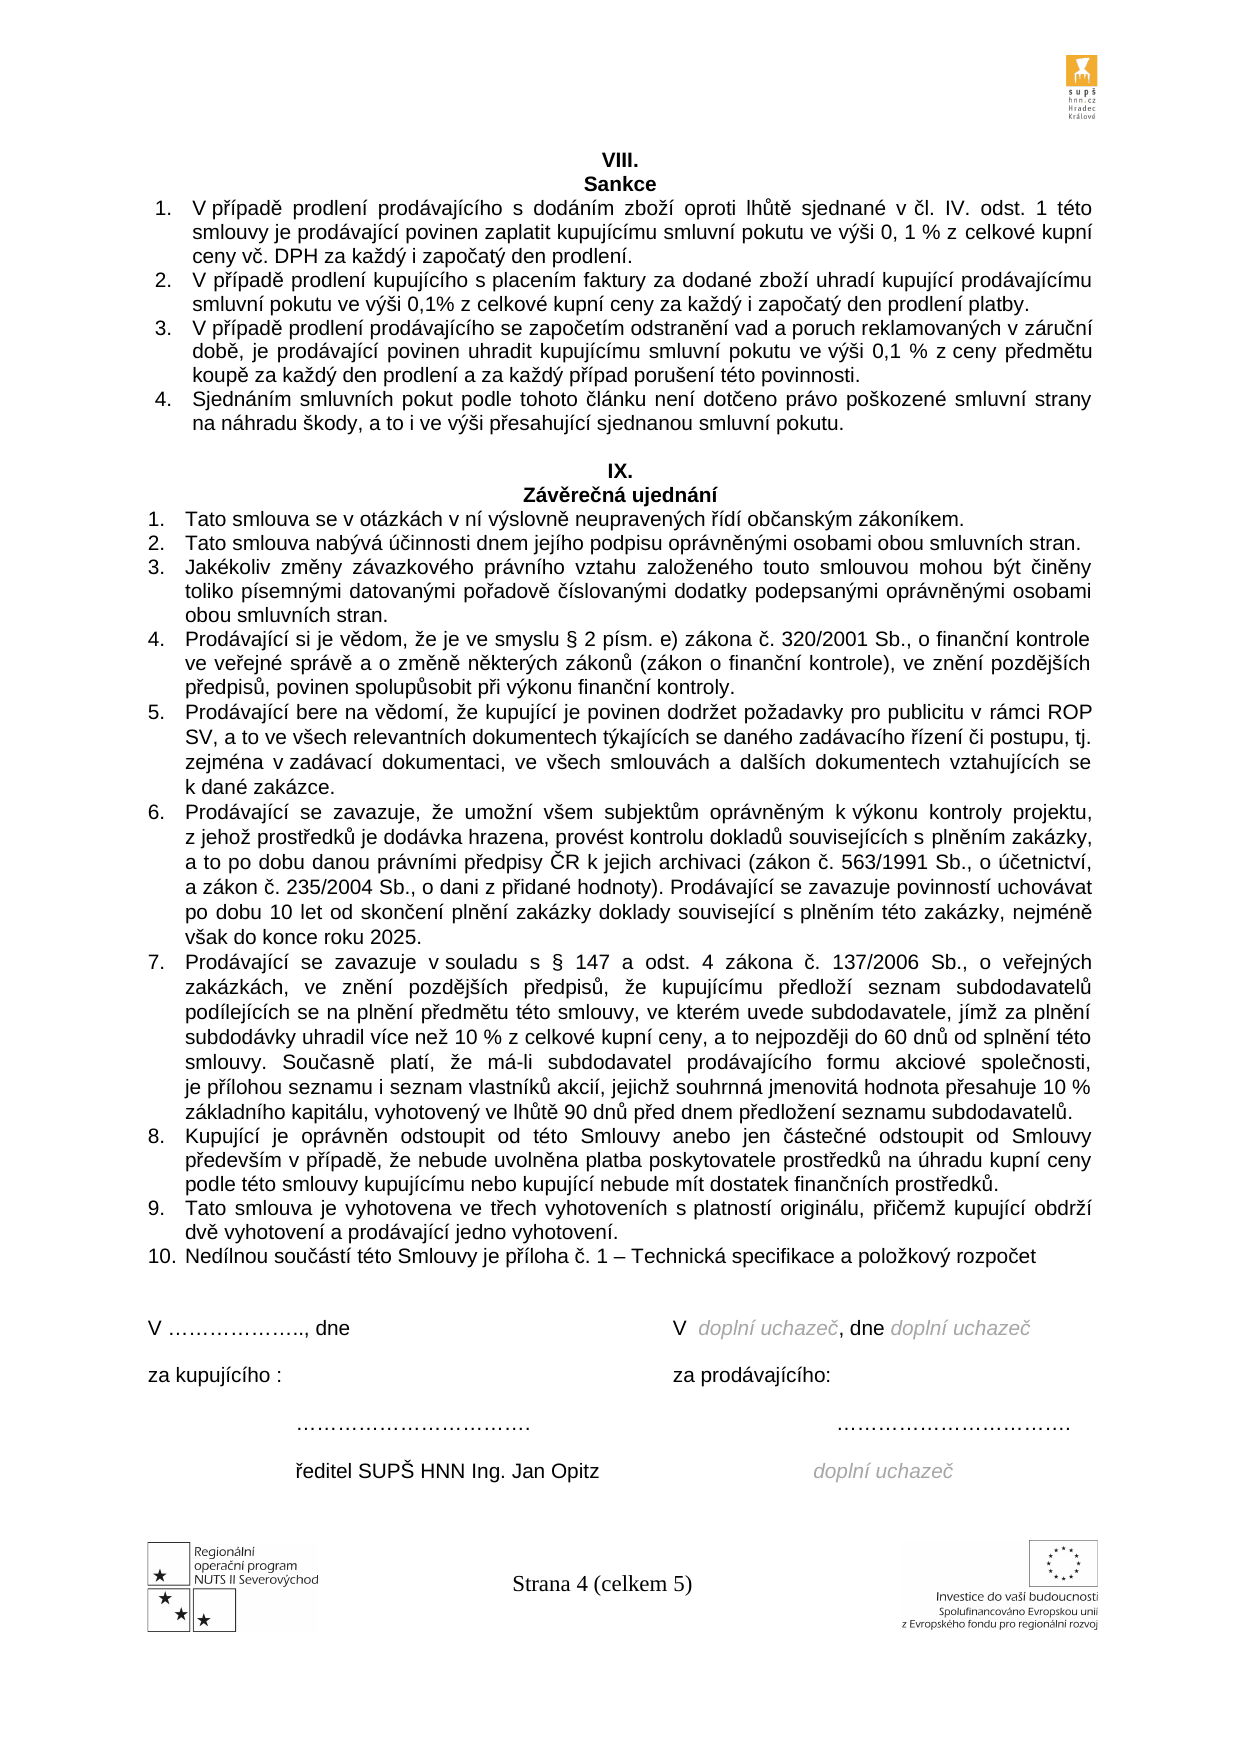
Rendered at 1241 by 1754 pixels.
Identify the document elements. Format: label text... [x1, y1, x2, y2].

text IX. [148, 459, 1093, 483]
text za kupujícího : za prodávajícího: [148, 1363, 1093, 1387]
picture [1066, 55, 1098, 119]
text ……………………………. ……………………………. [295, 1411, 1093, 1435]
list Tato smlouva nabývá účinnosti dnem jejího podpisu oprávněnými osobami obou smluvních stran. [148, 531, 1093, 555]
list Prodávající si je vědom, že je ve smyslu § 2 písm. e) zákona č. 320/2001 Sb., o finanční kontrole ve veřejné správě a o změně některých zákonů (zákon o finanční kontrole), ve znění pozdějších předpisů, povinen spolupůsobit při výkonu finanční kontroly. [148, 627, 1093, 699]
text VIII. [148, 148, 1093, 172]
list Kupující je oprávněn odstoupit od této Smlouvy anebo jen částečné odstoupit od Smlouvy především v případě, že nebude uvolněna platba poskytovatele prostředků na úhradu kupní ceny podle této smlouvy kupujícímu nebo kupující nebude mít dostatek finančních prostředků. [148, 1124, 1093, 1196]
picture [902, 1540, 1098, 1630]
list Jakékoliv změny závazkového právního vztahu založeného touto smlouvou mohou být činěny toliko písemnými datovanými pořadově číslovanými dodatky podepsanými oprávněnými osobami obou smluvních stran. [148, 555, 1093, 627]
picture [147, 1542, 318, 1632]
list Tato smlouva se v otázkách v ní výslovně neupravených řídí občanským zákoníkem. [148, 507, 1093, 531]
list Prodávající bere na vědomí, že kupující je povinen dodržet požadavky pro publicitu v rámci ROP SV, a to ve všech relevantních dokumentech týkajících se daného zadávacího řízení či postupu, tj. zejména v zadávací dokumentaci, ve všech smlouvách a dalších dokumentech vztahujících se k dané zakázce. [148, 699, 1093, 799]
text V ……………….., dne V doplní uchazeč, dne doplní uchazeč [148, 1315, 1093, 1339]
list Nedílnou součástí této Smlouvy je příloha č. 1 – Technická specifikace a položkový rozpočet [148, 1243, 1093, 1267]
list Prodávající se zavazuje v souladu s § 147 a odst. 4 zákona č. 137/2006 Sb., o veřejných zakázkách, ve znění pozdějších předpisů, že kupujícímu předloží seznam subdodavatelů podílejících se na plnění předmětu této smlouvy, ve kterém uvede subdodavatele, jímž za plnění subdodávky uhradil více než 10 % z celkové kupní ceny, a to nejpozději do 60 dnů od splnění této smlouvy. Současně platí, že má-li subdodavatel prodávajícího formu akciové společnosti, je přílohou seznamu i seznam vlastníků akcií, jejichž souhrnná jmenovitá hodnota přesahuje 10 % základního kapitálu, vyhotovený ve lhůtě 90 dnů před dnem předložení seznamu subdodavatelů. [148, 949, 1093, 1124]
list V případě prodlení prodávajícího s dodáním zboží oproti lhůtě sjednané v čl. IV. odst. 1 této smlouvy je prodávající povinen zaplatit kupujícímu smluvní pokutu ve výši 0, 1 % z celkové kupní ceny vč. DPH za každý i započatý den prodlení. [154, 196, 1093, 267]
text Sankce [148, 172, 1093, 196]
text ředitel SUPŠ HNN Ing. Jan Opitz doplní uchazeč [295, 1459, 1093, 1483]
list Prodávající se zavazuje, že umožní všem subjektům oprávněným k výkonu kontroly projektu, z jehož prostředků je dodávka hrazena, provést kontrolu dokladů souvisejících s plněním zakázky, a to po dobu danou právními předpisy ČR k jejich archivaci (zákon č. 563/1991 Sb., o účetnictví, a zákon č. 235/2004 Sb., o dani z přidané hodnoty). Prodávající se zavazuje povinností uchovávat po dobu 10 let od skončení plnění zakázky doklady související s plněním této zakázky, nejméně však do konce roku 2025. [148, 799, 1093, 949]
text Závěrečná ujednání [148, 483, 1093, 507]
list V případě prodlení prodávajícího se započetím odstranění vad a poruch reklamovaných v záruční době, je prodávající povinen uhradit kupujícímu smluvní pokutu ve výši 0,1 % z ceny předmětu koupě za každý den prodlení a za každý případ porušení této povinnosti. [154, 315, 1093, 387]
list V případě prodlení kupujícího s placením faktury za dodané zboží uhradí kupující prodávajícímu smluvní pokutu ve výši 0,1% z celkové kupní ceny za každý i započatý den prodlení platby. [154, 267, 1093, 315]
list Tato smlouva je vyhotovena ve třech vyhotoveních s platností originálu, přičemž kupující obdrží dvě vyhotovení a prodávající jedno vyhotovení. [148, 1196, 1093, 1243]
list Sjednáním smluvních pokut podle tohoto článku není dotčeno právo poškozené smluvní strany na náhradu škody, a to i ve výši přesahující sjednanou smluvní pokutu. [154, 387, 1093, 435]
